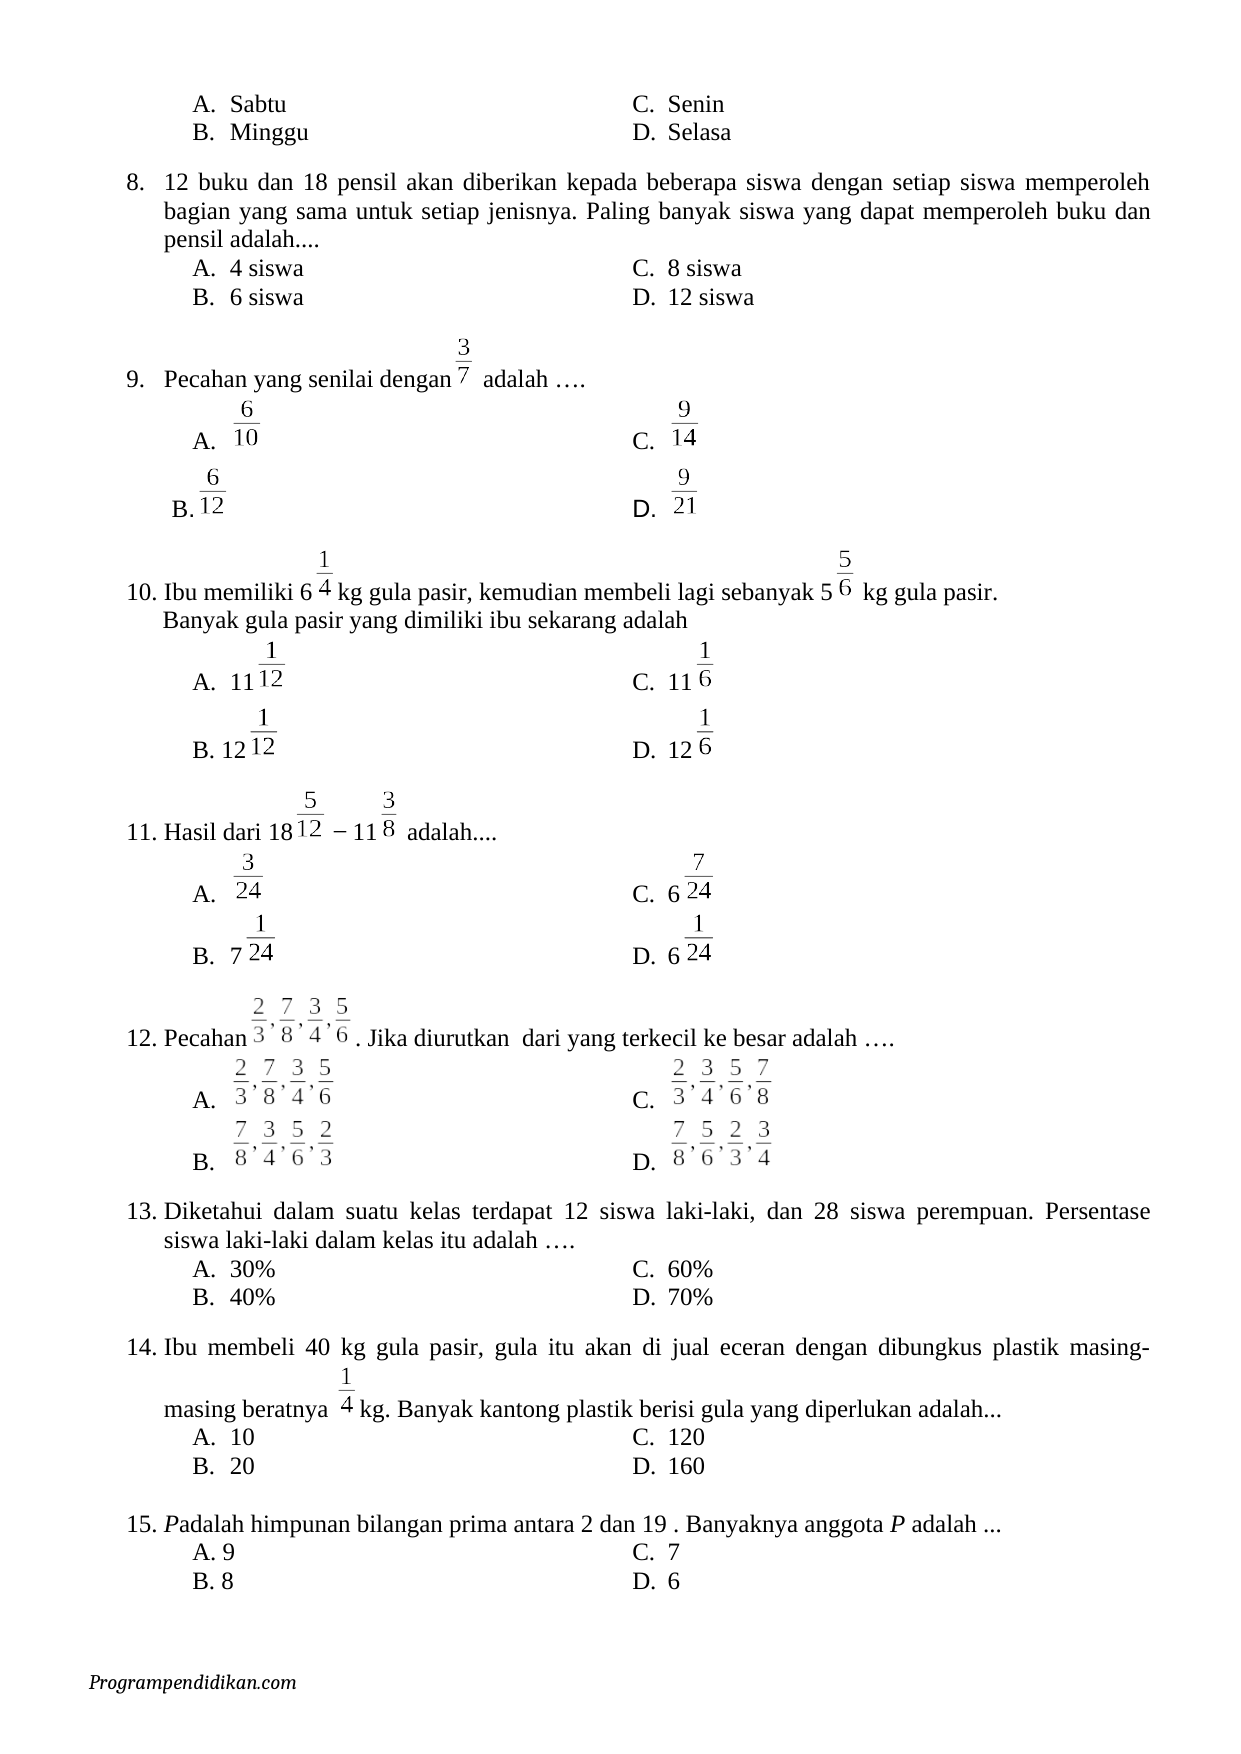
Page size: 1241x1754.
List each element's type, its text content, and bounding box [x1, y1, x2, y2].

list Sabtu C. Senin [192, 89, 1152, 117]
text 12 buku dan 18 pensil akan diberikan kepada beberapa siswa dengan setiap siswa memperoleh bagian yang sama untuk setiap jenisnya. Paling banyak siswa yang dapat memperoleh buku dan pensil adalah.... [126, 167, 1152, 253]
text 40% D. 70% [192, 1282, 1152, 1311]
text 7 D. 6 [192, 908, 1152, 969]
list C. 6 [192, 846, 1152, 908]
text D. [192, 1114, 1152, 1175]
list B. D. [89, 461, 1152, 523]
text Padalah himpunan bilangan prima antara 2 dan 19 . Banyaknya anggota P adalah ... [126, 1509, 1152, 1537]
text Banyak gula pasir yang dimiliki ibu sekarang adalah [162, 605, 1152, 634]
list B. 8 D. 6 [136, 1566, 1152, 1595]
list C. [192, 1052, 1152, 1114]
text Diketahui dalam suatu kelas terdapat 12 siswa laki-laki, dan 28 siswa perempuan. Persentase siswa laki-laki dalam kelas itu adalah …. [126, 1196, 1152, 1254]
list 4 siswa C. 8 siswa [192, 253, 1152, 282]
list 10 C. 120 [192, 1422, 1152, 1451]
text Ibu memiliki 6kg gula pasir, kemudian membeli lagi sebanyak 5 kg gula pasir. [126, 544, 1152, 605]
list B. 12 D. 12 [192, 702, 1152, 764]
text 20 D. 160 [192, 1451, 1152, 1480]
list 11 C. 11 [192, 634, 1152, 696]
text Pecahan. Jika diurutkan dari yang terkecil ke besar adalah …. [126, 990, 1152, 1052]
text 6 siswa D. 12 siswa [192, 282, 1152, 311]
list C. [192, 393, 1152, 455]
text Minggu D. Selasa [192, 117, 1152, 146]
list A. 9 C. 7 [136, 1537, 1152, 1566]
text Hasil dari 18 ̶ 11 adalah.... [126, 784, 1152, 846]
list 30% C. 60% [192, 1254, 1152, 1282]
text Pecahan yang senilai dengan adalah …. [126, 332, 1152, 393]
text Ibu membeli 40 kg gula pasir, gula itu akan di jual eceran dengan dibungkus plastik masing-masing beratnya kg. Banyak kantong plastik berisi gula yang diperlukan adalah... [126, 1332, 1152, 1422]
